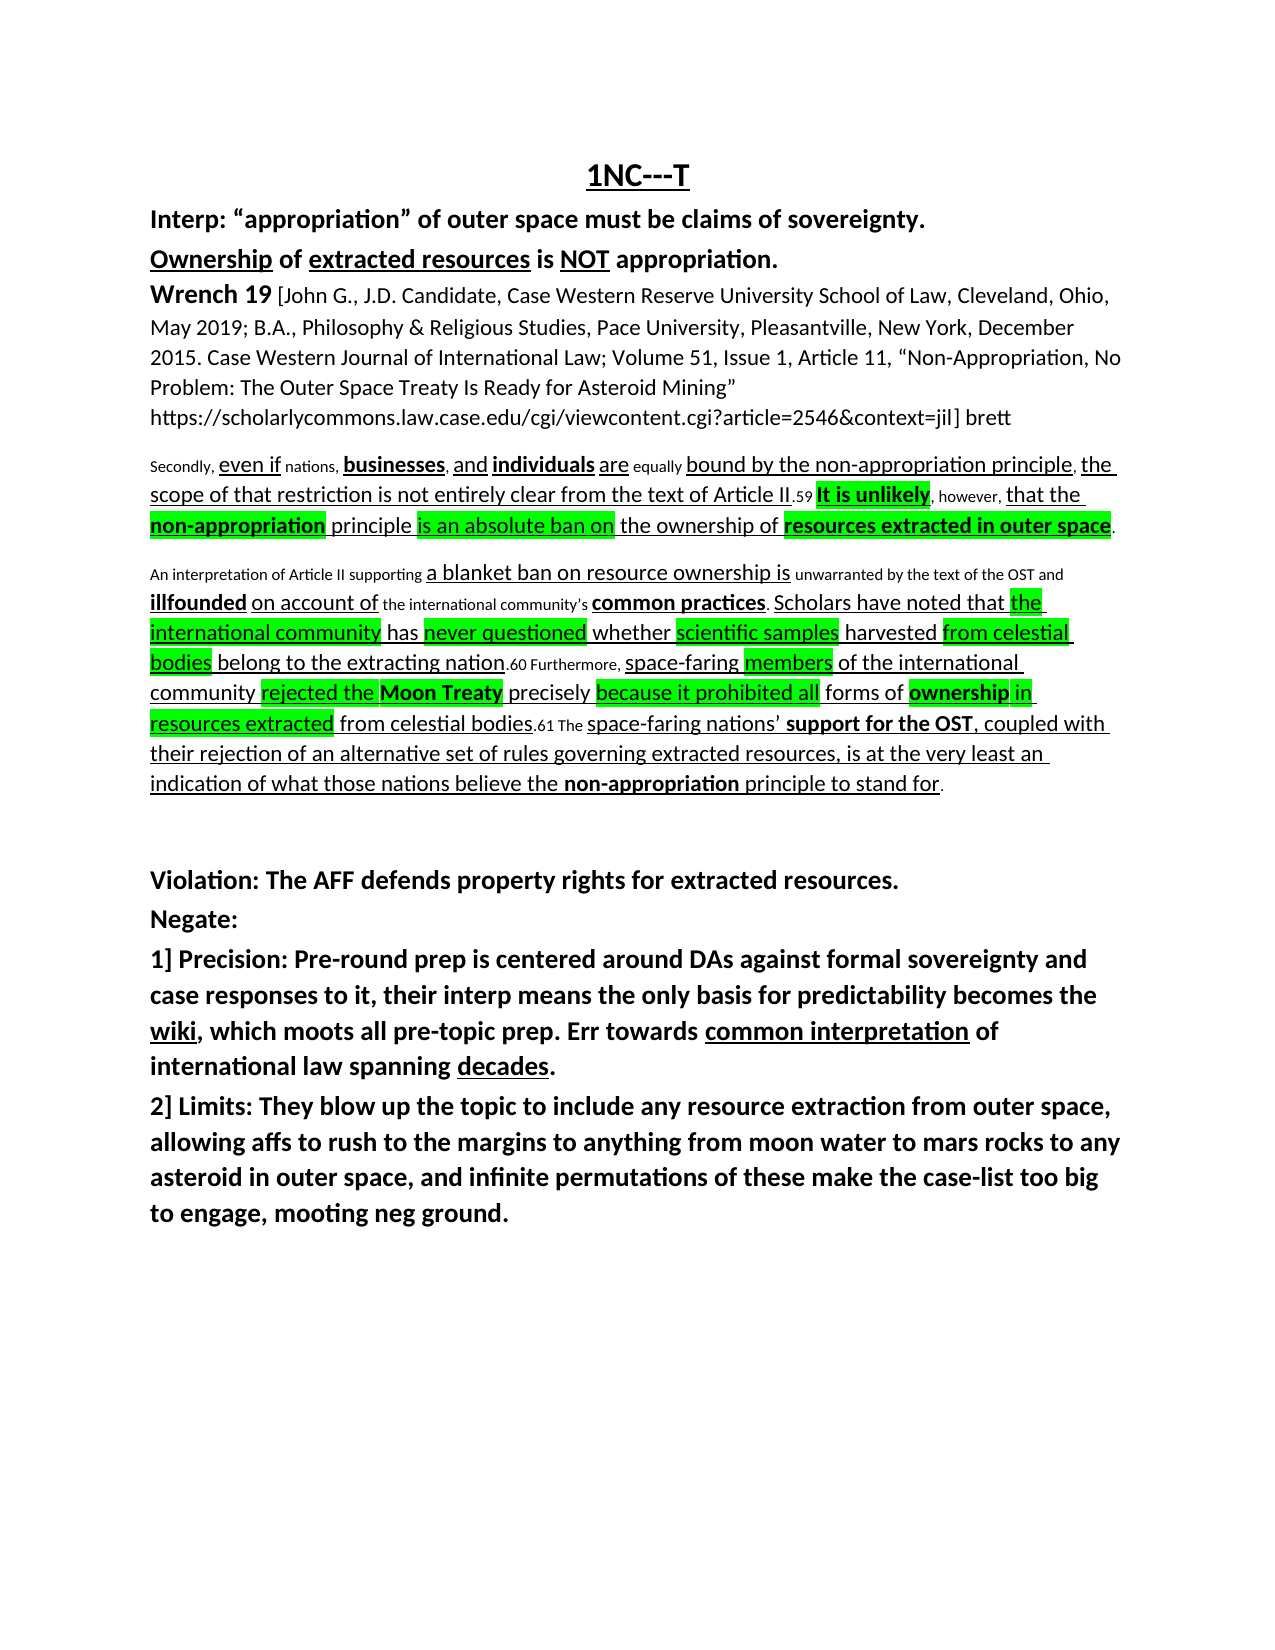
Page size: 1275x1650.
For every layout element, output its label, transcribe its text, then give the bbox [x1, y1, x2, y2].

text Wrench 19 [John G., J.D. Candidate, Case Western Reserve University School of Law, Cleveland, Ohio, May 2019; B.A., Philosophy & Religious Studies, Pace University, Pleasantville, New York, December 2015. Case Western Journal of International Law; Volume 51, Issue 1, Article 11, “Non-Appropriation, No Problem: The Outer Space Treaty Is Ready for Asteroid Mining” https://scholarlycommons.law.case.edu/cgi/viewcontent.cgi?article=2546&context=jil] brett [150, 278, 1125, 432]
subtitle 1] Precision: Pre-round prep is centered around DAs against formal sovereignty and case responses to it, their interp means the only basis for predictability becomes the wiki, which moots all pre-topic prep. Err towards common interpretation of international law spanning decades. [150, 942, 1125, 1082]
subtitle Ownership of extracted resources is NOT appropriation. [150, 242, 1125, 275]
subtitle Violation: The AFF defends property rights for extracted resources. [150, 863, 1125, 896]
subtitle Interp: “appropriation” of outer space must be claims of sovereignty. [150, 202, 1125, 235]
subtitle Negate: [150, 903, 1125, 936]
subtitle 1NC---T [150, 154, 1125, 195]
subtitle 2] Limits: They blow up the topic to include any resource extraction from outer space, allowing affs to rush to the margins to anything from moon water to mars rocks to any asteroid in outer space, and infinite permutations of these make the case-list too big to engage, mooting neg ground. [150, 1089, 1125, 1229]
text An interpretation of Article II supporting a blanket ban on resource ownership is unwarranted by the text of the OST and illfounded on account of the international community’s common practices. Scholars have noted that the international community has never questioned whether scientific samples harvested from celestial bodies belong to the extracting nation.60 Furthermore, space-faring members of the international community rejected the Moon Treaty precisely because it prohibited all forms of ownership in resources extracted from celestial bodies.61 The space-faring nations’ support for the OST, coupled with their rejection of an alternative set of rules governing extracted resources, is at the very least an indication of what those nations believe the non-appropriation principle to stand for. [150, 558, 1125, 797]
text Secondly, even if nations, businesses, and individuals are equally bound by the non-appropriation principle, the scope of that restriction is not entirely clear from the text of Article II.59 It is unlikely, however, that the non-appropriation principle is an absolute ban on the ownership of resources extracted in outer space. [150, 450, 1125, 539]
